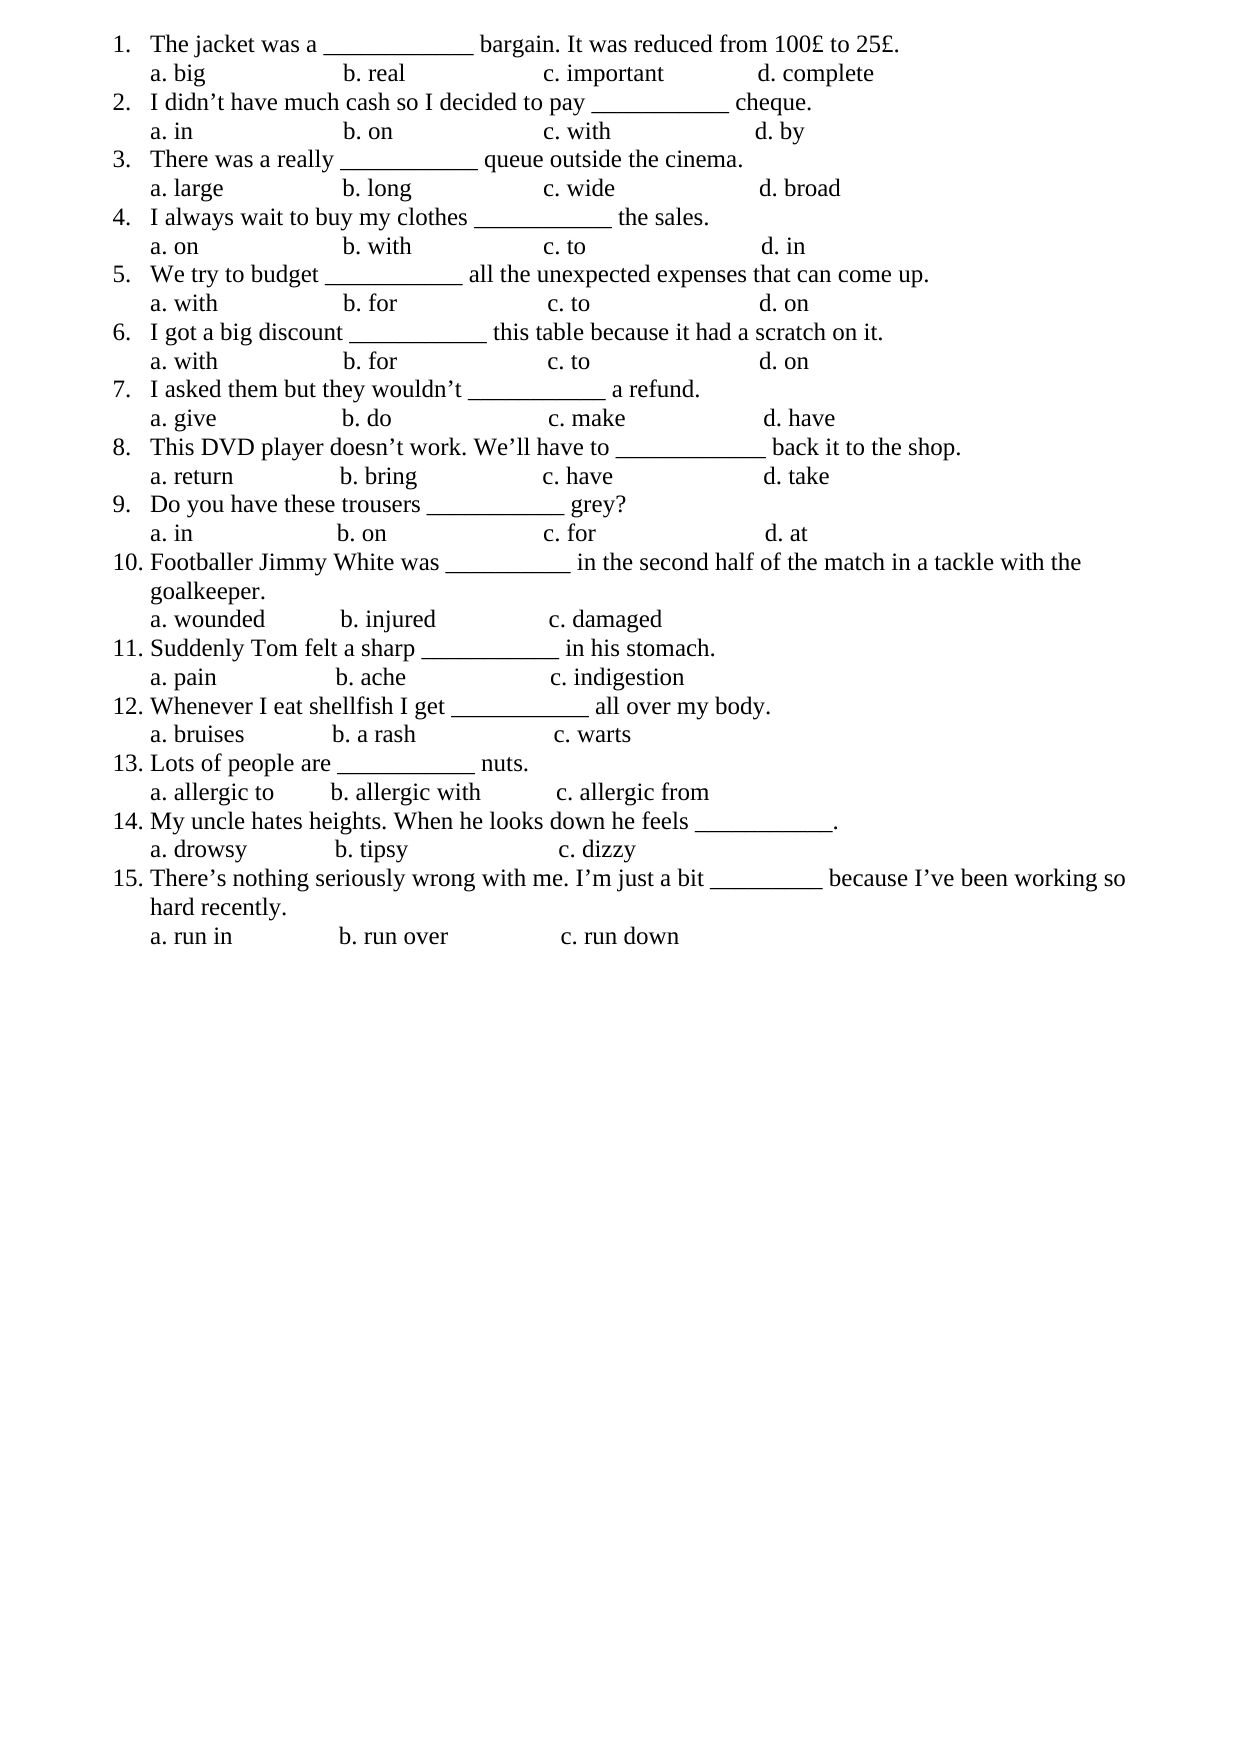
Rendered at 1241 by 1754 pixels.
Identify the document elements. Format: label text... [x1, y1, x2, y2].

text a. bruises b. a rash c. warts [112, 719, 1165, 748]
list Lots of people are ___________ nuts. [112, 748, 1165, 777]
list We try to budget ___________ all the unexpected expenses that can come up. [112, 259, 1165, 288]
list There was a really ___________ queue outside the cinema. [112, 144, 1165, 173]
list I didn’t have much cash so I decided to pay ___________ cheque. [112, 87, 1165, 116]
list a. return b. bring c. have d. take [150, 461, 1165, 489]
list Suddenly Tom felt a sharp ___________ in his stomach. [112, 633, 1165, 662]
text a. run in b. run over c. run down [75, 921, 1165, 949]
list I got a big discount ___________ this table because it had a scratch on it. [112, 317, 1165, 346]
list a. give b. do c. make d. have [150, 403, 1165, 432]
list a. with b. for c. to d. on [150, 288, 1165, 317]
list Do you have these trousers ___________ grey? [112, 489, 1165, 518]
list a. in b. on c. for d. at [150, 518, 1165, 547]
text a. allergic to b. allergic with c. allergic from [112, 777, 1165, 806]
list a. with b. for c. to d. on [150, 346, 1165, 374]
list My uncle hates heights. When he looks down he feels ___________. [112, 806, 1165, 834]
list a. on b. with c. to d. in [150, 231, 1165, 259]
text a. pain b. ache c. indigestion [150, 662, 1165, 691]
text a. drowsy b. tipsy c. dizzy [75, 834, 1165, 863]
list a. wounded b. injured c. damaged [150, 604, 1165, 633]
list I asked them but they wouldn’t ___________ a refund. [112, 374, 1165, 403]
list This DVD player doesn’t work. We’ll have to ____________ back it to the shop. [112, 432, 1165, 461]
text a. big b. real c. important d. complete [150, 58, 1165, 87]
list There’s nothing seriously wrong with me. I’m just a bit _________ because I’ve been working so hard recently. [112, 863, 1165, 921]
list The jacket was a ____________ bargain. It was reduced from 100£ to 25£. [112, 29, 1165, 58]
list a. in b. on c. with d. by [150, 116, 1165, 144]
list Footballer Jimmy White was __________ in the second half of the match in a tackle with the goalkeeper. [112, 547, 1165, 604]
list a. large b. long c. wide d. broad [150, 173, 1165, 202]
list I always wait to buy my clothes ___________ the sales. [112, 202, 1165, 231]
list Whenever I eat shellfish I get ___________ all over my body. [112, 691, 1165, 719]
